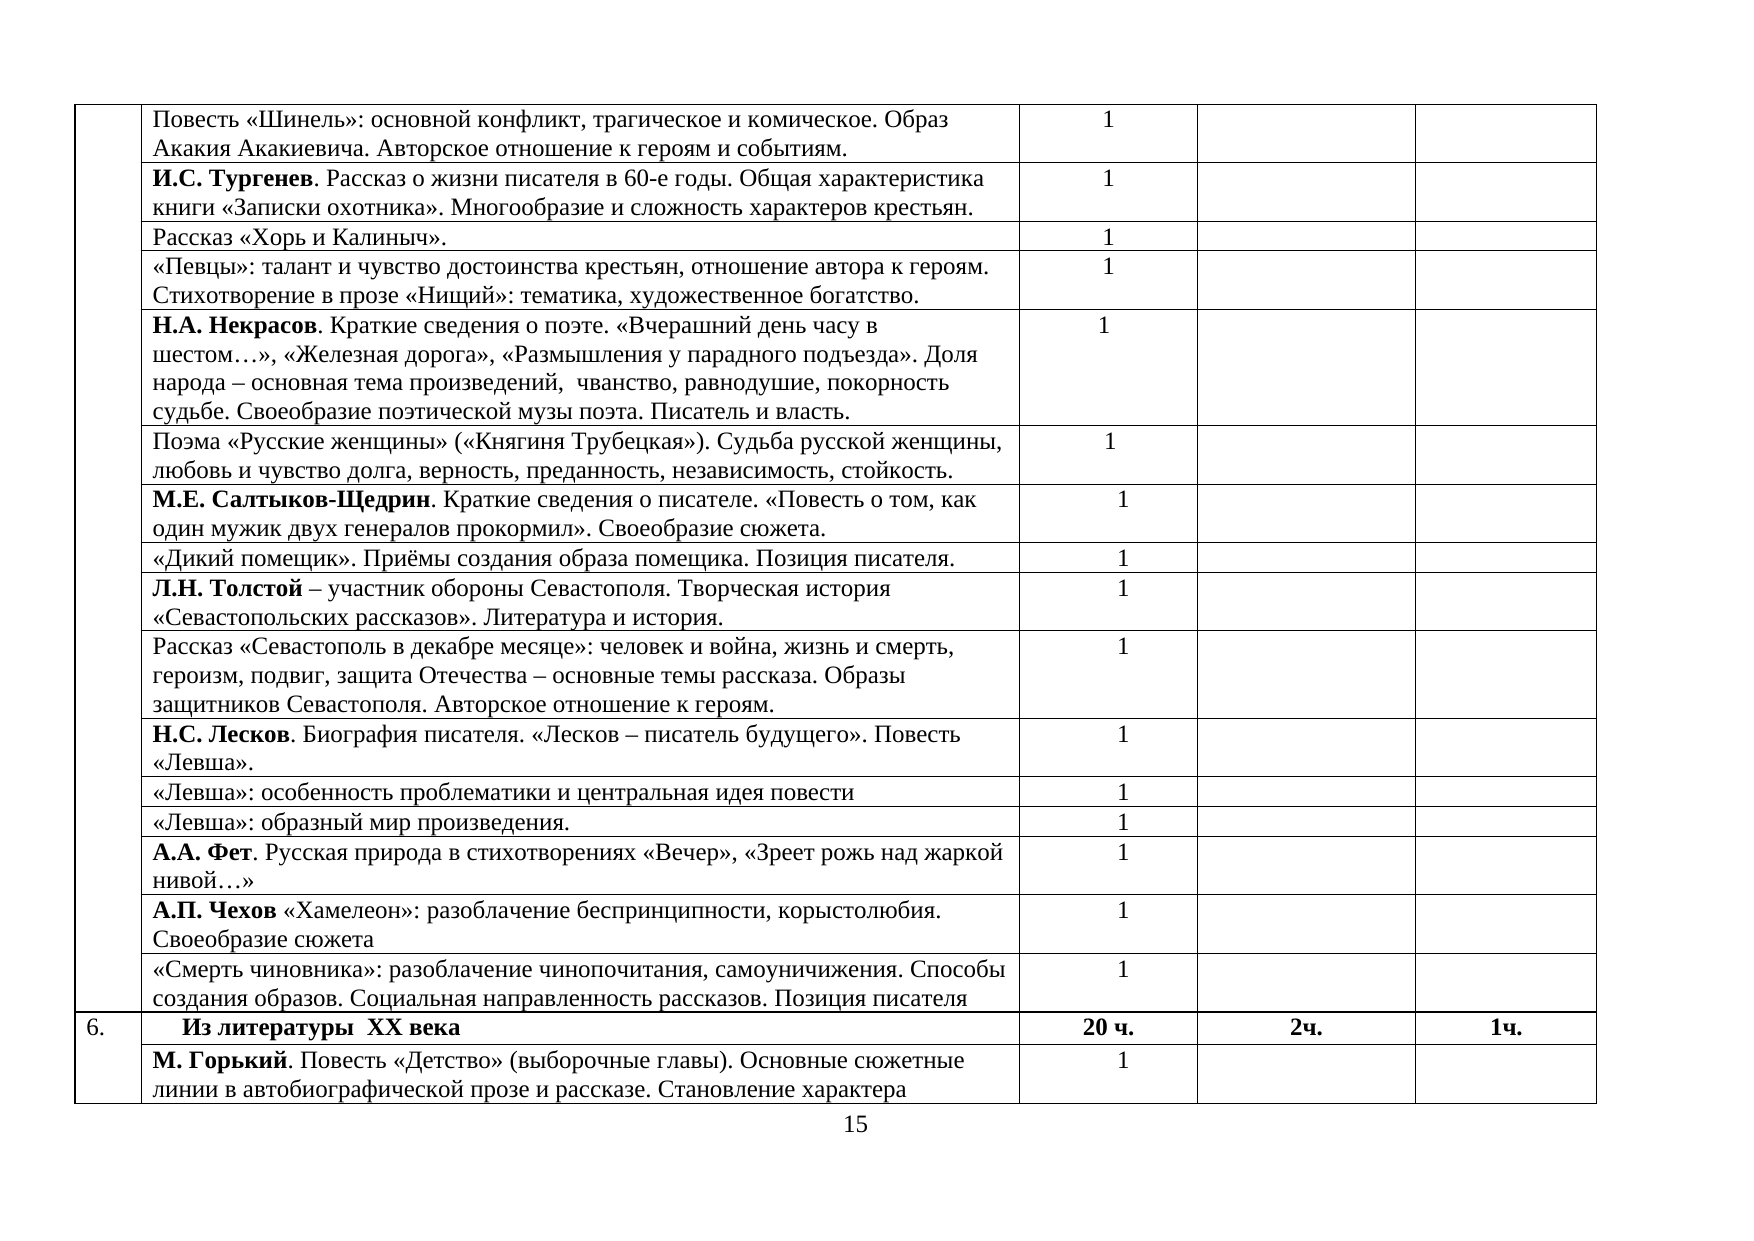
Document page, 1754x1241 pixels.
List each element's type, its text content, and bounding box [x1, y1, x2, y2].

table_cell «Смерть чиновника»: разоблачение чинопочитания, самоуничижения. Способы создания образов. Социальная направленность рассказов. Позиция писателя [142, 954, 1019, 1011]
table_cell [1198, 543, 1415, 572]
table_cell Из литературы XX века [142, 1013, 1019, 1044]
table_cell Н.А. Некрасов. Краткие сведения о поэте. «Вчерашний день часу в шестом…», «Железная дорога», «Размышления у парадного подъезда». Доля народа – основная тема произведений, чванство, равнодушие, покорность судьбе. Своеобразие поэтической музы поэта. Писатель и власть. [142, 310, 1019, 425]
table_cell [1416, 251, 1596, 309]
table_cell [1416, 631, 1596, 718]
table_cell [1416, 954, 1596, 1011]
table_cell 1 [1020, 631, 1197, 718]
table_cell 1 [1020, 1045, 1197, 1103]
table_cell «Певцы»: талант и чувство достоинства крестьян, отношение автора к героям. Стихотворение в прозе «Нищий»: тематика, художественное богатство. [142, 251, 1019, 309]
table_cell [1416, 222, 1596, 250]
table_cell Л.Н. Толстой – участник обороны Севастополя. Творческая история «Севастопольских рассказов». Литература и история. [142, 573, 1019, 630]
table_cell [1198, 837, 1415, 894]
table_cell А.П. Чехов «Хамелеон»: разоблачение беспринципности, корыстолюбия. Своеобразие сюжета [142, 895, 1019, 953]
table_cell М.Е. Салтыков-Щедрин. Краткие сведения о писателе. «Повесть о том, как один мужик двух генералов прокормил». Своеобразие сюжета. [142, 485, 1019, 542]
table_cell [1416, 719, 1596, 776]
table_cell «Дикий помещик». Приёмы создания образа помещика. Позиция писателя. [142, 543, 1019, 572]
table_cell [1198, 426, 1415, 483]
table_cell Поэма «Русские женщины» («Княгиня Трубецкая»). Судьба русской женщины, любовь и чувство долга, верность, преданность, независимость, стойкость. [142, 426, 1019, 483]
table_cell [1416, 777, 1596, 806]
table_cell 1 [1020, 543, 1197, 572]
table_cell [1416, 163, 1596, 221]
table_cell 1 [1020, 222, 1197, 250]
table_cell [1198, 251, 1415, 309]
table_cell 1 [1020, 837, 1197, 894]
table_cell [1198, 1045, 1415, 1103]
table_cell «Левша»: особенность проблематики и центральная идея повести [142, 777, 1019, 806]
table_cell [1198, 163, 1415, 221]
table_cell 1 [1020, 251, 1197, 309]
table_cell [1416, 895, 1596, 953]
table_cell [1416, 573, 1596, 630]
table_cell [1416, 310, 1596, 425]
table_cell А.А. Фет. Русская природа в стихотворениях «Вечер», «Зреет рожь над жаркой нивой…» [142, 837, 1019, 894]
table_cell [1198, 573, 1415, 630]
table_cell 1 [1020, 807, 1197, 836]
table_cell [1198, 105, 1415, 162]
table_cell 1 [1020, 485, 1197, 542]
table_cell 6. [76, 1013, 141, 1103]
table_cell Повесть «Шинель»: основной конфликт, трагическое и комическое. Образ Акакия Акакиевича. Авторское отношение к героям и событиям. [142, 105, 1019, 162]
table_cell 20 ч. [1020, 1013, 1197, 1044]
table_cell 1 [1020, 895, 1197, 953]
table_cell [1198, 485, 1415, 542]
table_cell [1198, 222, 1415, 250]
table_cell [1416, 485, 1596, 542]
table_cell [1416, 426, 1596, 483]
table_cell И.С. Тургенев. Рассказ о жизни писателя в 60-е годы. Общая характеристика книги «Записки охотника». Многообразие и сложность характеров крестьян. [142, 163, 1019, 221]
table_cell [1198, 954, 1415, 1011]
table_cell «Левша»: образный мир произведения. [142, 807, 1019, 836]
table_cell [1198, 895, 1415, 953]
table_cell 1 [1020, 777, 1197, 806]
table_cell 1 [1020, 426, 1197, 483]
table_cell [142, 1045, 1019, 1103]
table_cell [1416, 837, 1596, 894]
table_cell 2ч. [1198, 1013, 1415, 1044]
table_cell Рассказ «Севастополь в декабре месяце»: человек и война, жизнь и смерть, героизм, подвиг, защита Отечества – основные темы рассказа. Образы защитников Севастополя. Авторское отношение к героям. [142, 631, 1019, 718]
table_cell 1 [1020, 310, 1197, 425]
table_cell [1416, 807, 1596, 836]
table_cell [1416, 543, 1596, 572]
table_cell [1198, 777, 1415, 806]
table_cell 1 [1020, 954, 1197, 1011]
table_cell [1198, 719, 1415, 776]
table_cell Рассказ «Хорь и Калиныч». [142, 222, 1019, 250]
table_cell [1416, 105, 1596, 162]
table_cell Н.С. Лесков. Биография писателя. «Лесков – писатель будущего». Повесть «Левша». [142, 719, 1019, 776]
table_cell 1 [1020, 573, 1197, 630]
table_cell 1 [1020, 105, 1197, 162]
table_cell [1198, 310, 1415, 425]
table_cell [1198, 631, 1415, 718]
table_cell [1416, 1045, 1596, 1103]
table_cell 1 [1020, 719, 1197, 776]
table_cell 1ч. [1416, 1013, 1596, 1044]
table_cell [1198, 807, 1415, 836]
table_cell 1 [1020, 163, 1197, 221]
